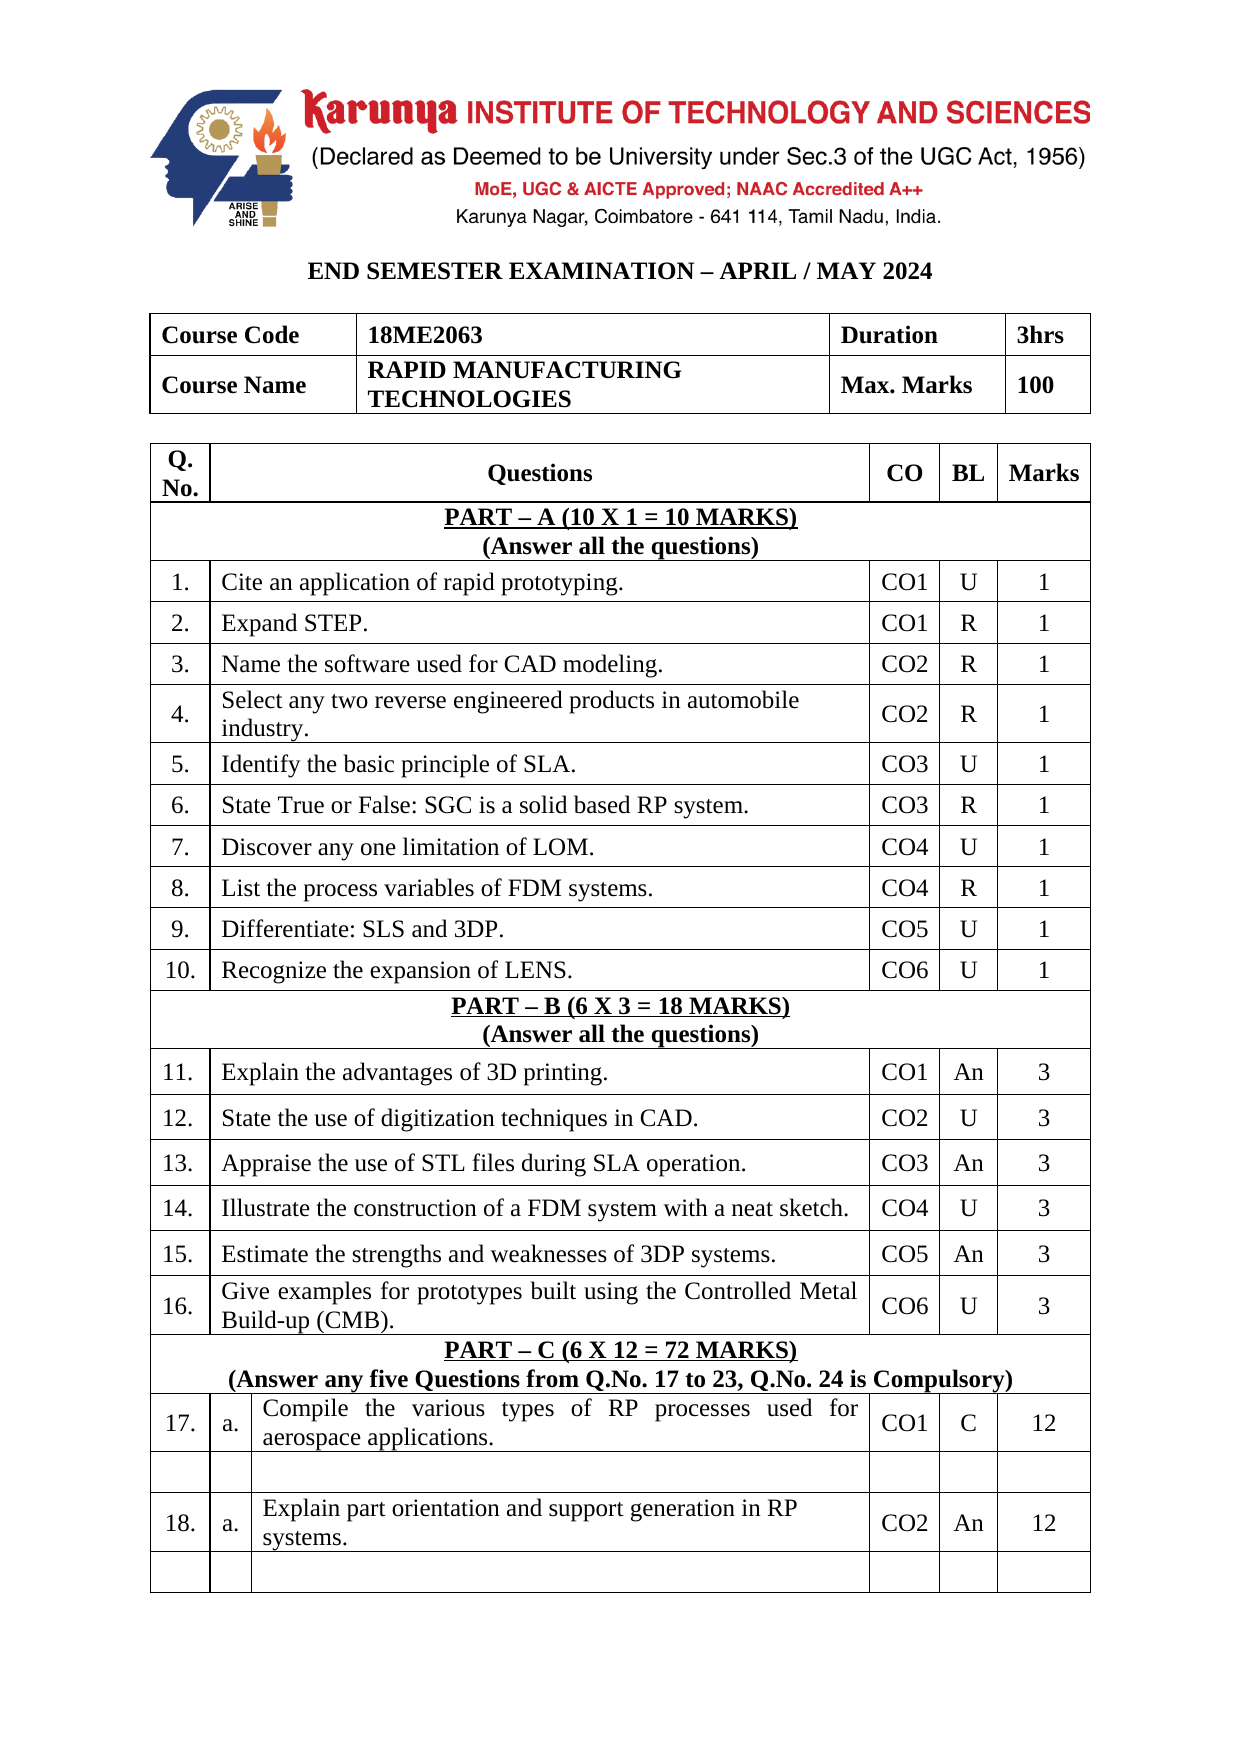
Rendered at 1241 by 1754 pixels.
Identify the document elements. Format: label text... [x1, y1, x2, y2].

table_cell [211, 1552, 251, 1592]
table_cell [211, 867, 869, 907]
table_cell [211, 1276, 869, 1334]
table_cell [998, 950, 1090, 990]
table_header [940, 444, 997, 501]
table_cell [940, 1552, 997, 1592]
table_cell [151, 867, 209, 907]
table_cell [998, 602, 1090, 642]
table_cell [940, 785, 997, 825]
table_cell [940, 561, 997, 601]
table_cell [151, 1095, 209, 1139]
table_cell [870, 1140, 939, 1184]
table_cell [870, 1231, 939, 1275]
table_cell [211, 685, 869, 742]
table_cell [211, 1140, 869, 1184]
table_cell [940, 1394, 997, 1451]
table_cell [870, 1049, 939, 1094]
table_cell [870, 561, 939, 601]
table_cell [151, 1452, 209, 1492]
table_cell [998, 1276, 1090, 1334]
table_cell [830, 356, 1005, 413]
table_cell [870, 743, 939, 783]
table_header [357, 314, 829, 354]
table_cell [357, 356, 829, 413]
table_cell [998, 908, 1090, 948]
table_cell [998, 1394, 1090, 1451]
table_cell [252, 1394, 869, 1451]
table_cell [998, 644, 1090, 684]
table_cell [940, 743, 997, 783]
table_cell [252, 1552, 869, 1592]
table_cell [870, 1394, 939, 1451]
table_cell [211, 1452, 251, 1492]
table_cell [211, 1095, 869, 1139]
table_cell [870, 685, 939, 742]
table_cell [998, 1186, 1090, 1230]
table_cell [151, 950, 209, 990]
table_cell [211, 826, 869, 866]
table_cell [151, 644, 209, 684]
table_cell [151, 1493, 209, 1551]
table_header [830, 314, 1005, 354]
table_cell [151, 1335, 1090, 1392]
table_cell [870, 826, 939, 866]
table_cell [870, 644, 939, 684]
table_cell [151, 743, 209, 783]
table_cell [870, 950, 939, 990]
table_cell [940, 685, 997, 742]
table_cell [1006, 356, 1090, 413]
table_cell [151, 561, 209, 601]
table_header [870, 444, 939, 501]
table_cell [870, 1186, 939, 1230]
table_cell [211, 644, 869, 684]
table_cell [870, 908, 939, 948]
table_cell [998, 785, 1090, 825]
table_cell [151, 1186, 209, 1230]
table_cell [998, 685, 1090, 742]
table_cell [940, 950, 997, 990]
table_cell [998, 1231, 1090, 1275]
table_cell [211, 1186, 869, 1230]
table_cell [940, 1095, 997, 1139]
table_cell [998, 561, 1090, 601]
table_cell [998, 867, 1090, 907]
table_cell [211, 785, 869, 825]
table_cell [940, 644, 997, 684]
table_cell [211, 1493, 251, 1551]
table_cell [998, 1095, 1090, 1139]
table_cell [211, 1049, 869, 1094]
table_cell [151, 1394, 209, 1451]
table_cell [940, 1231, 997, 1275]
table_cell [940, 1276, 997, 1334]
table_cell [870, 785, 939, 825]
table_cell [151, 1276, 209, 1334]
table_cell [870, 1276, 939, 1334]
picture [150, 89, 1090, 227]
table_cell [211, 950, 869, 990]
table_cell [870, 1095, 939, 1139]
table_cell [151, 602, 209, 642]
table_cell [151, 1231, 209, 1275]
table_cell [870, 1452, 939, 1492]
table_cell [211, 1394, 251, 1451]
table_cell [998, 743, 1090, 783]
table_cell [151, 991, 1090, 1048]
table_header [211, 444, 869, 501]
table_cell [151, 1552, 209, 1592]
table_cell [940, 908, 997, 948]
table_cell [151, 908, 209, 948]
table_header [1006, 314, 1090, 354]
text END SEMESTER EXAMINATION – APRIL / MAY 2024 [150, 256, 1090, 284]
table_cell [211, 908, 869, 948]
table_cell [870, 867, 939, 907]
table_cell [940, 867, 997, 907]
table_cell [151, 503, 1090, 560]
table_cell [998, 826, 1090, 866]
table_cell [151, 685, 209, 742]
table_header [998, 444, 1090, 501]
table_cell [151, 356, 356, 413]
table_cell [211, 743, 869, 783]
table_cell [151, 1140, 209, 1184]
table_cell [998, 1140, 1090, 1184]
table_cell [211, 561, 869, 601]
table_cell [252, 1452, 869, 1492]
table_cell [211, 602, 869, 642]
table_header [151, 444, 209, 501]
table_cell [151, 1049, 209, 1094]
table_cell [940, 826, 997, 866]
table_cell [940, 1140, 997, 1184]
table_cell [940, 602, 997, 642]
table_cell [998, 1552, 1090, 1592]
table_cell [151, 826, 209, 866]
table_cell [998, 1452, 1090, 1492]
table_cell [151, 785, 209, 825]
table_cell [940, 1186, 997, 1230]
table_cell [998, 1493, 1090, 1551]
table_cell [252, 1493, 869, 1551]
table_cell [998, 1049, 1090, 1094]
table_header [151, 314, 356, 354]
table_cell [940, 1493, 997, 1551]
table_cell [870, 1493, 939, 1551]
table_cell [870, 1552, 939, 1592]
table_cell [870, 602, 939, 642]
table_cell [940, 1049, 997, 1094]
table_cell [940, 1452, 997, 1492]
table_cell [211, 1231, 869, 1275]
